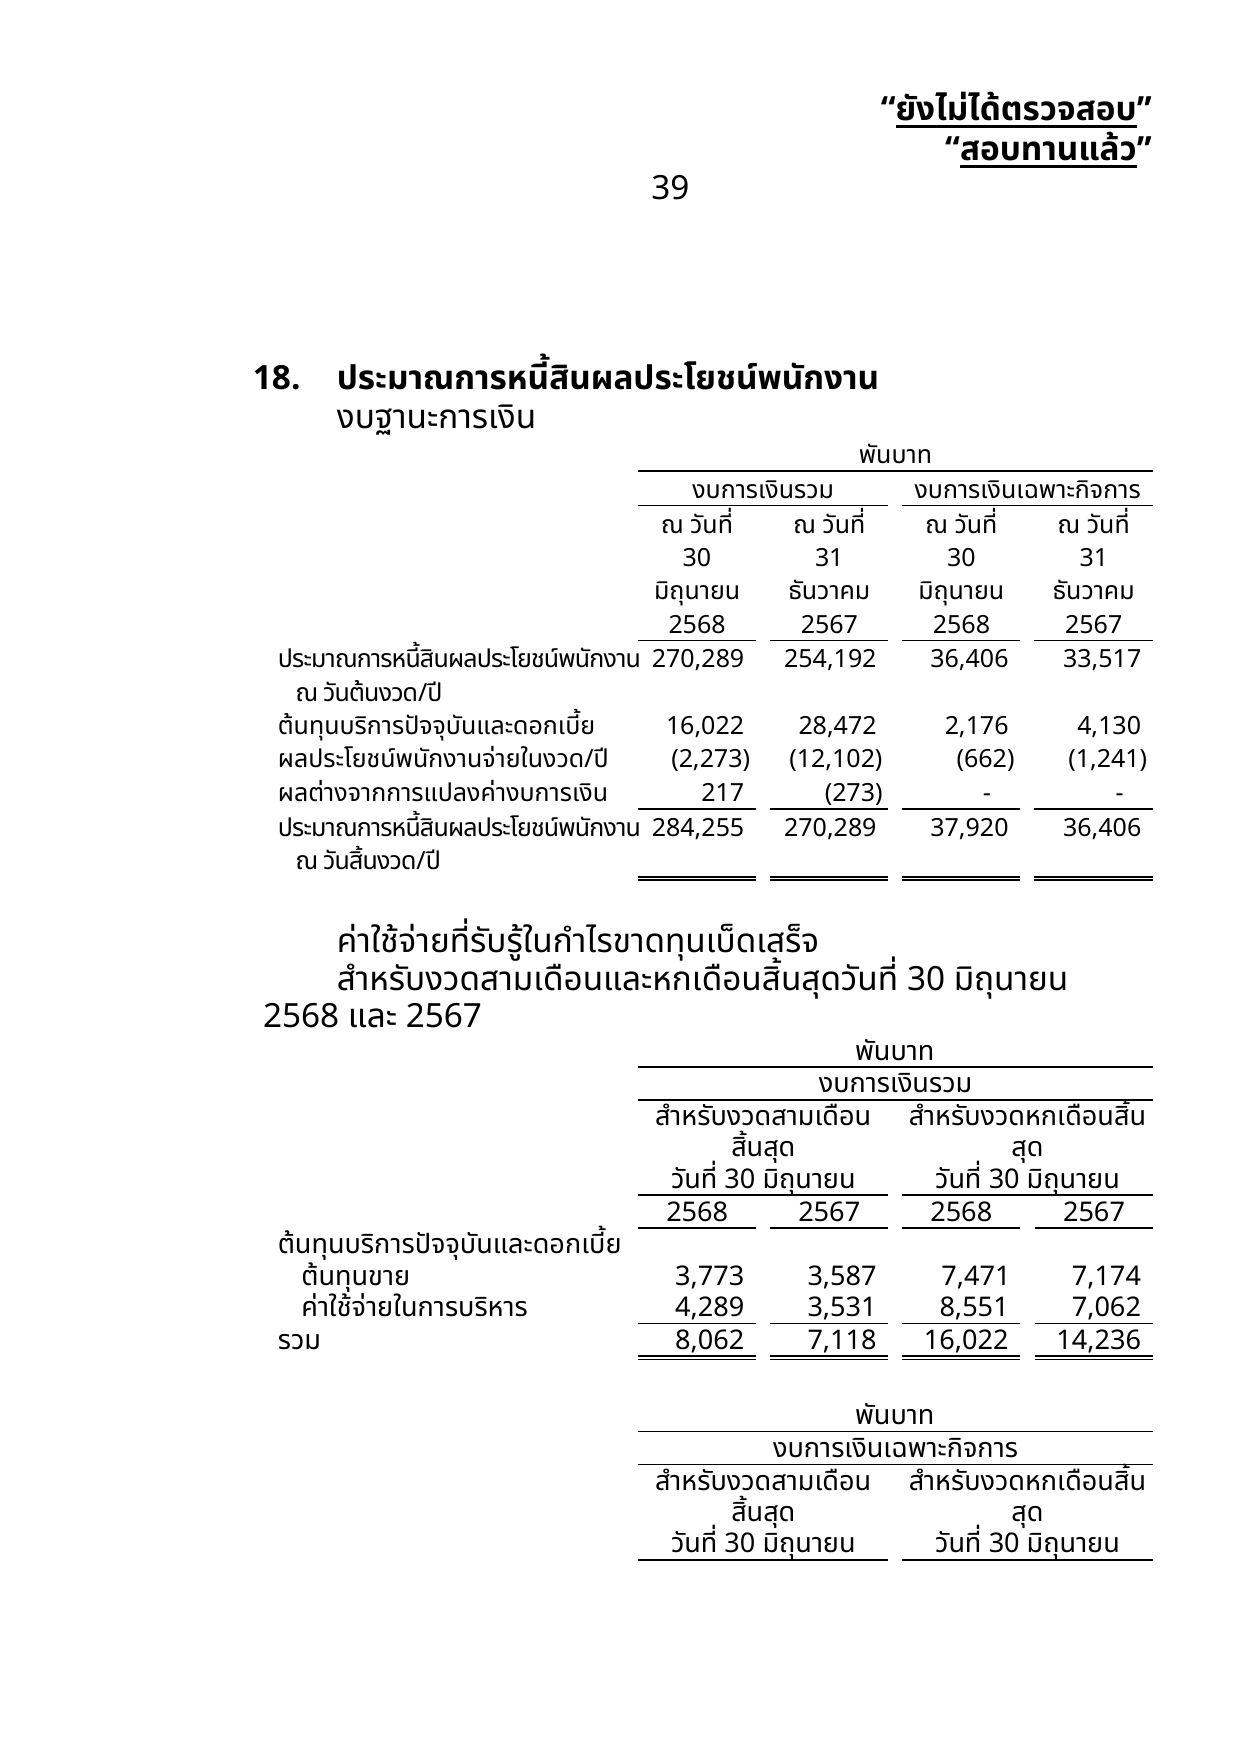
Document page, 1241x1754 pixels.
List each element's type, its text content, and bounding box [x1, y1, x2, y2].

text 18. ประมาณการหนี้สินผลประโยชน์พนักงาน [253, 357, 1152, 397]
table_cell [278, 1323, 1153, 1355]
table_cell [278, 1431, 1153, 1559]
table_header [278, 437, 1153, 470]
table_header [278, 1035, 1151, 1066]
text ค่าใช้จ่ายที่รับรู้ในกำไรขาดทุนเบ็ดเสร็จ [244, 920, 1152, 960]
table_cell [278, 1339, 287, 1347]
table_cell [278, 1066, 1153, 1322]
text สำหรับงวดสามเดือนและหกเดือนสิ้นสุดวันที่ 30 มิถุนายน 2568 และ 2567 [244, 960, 1152, 1035]
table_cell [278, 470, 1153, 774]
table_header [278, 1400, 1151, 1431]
text งบฐานะการเงิน [244, 397, 1152, 437]
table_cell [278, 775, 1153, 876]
